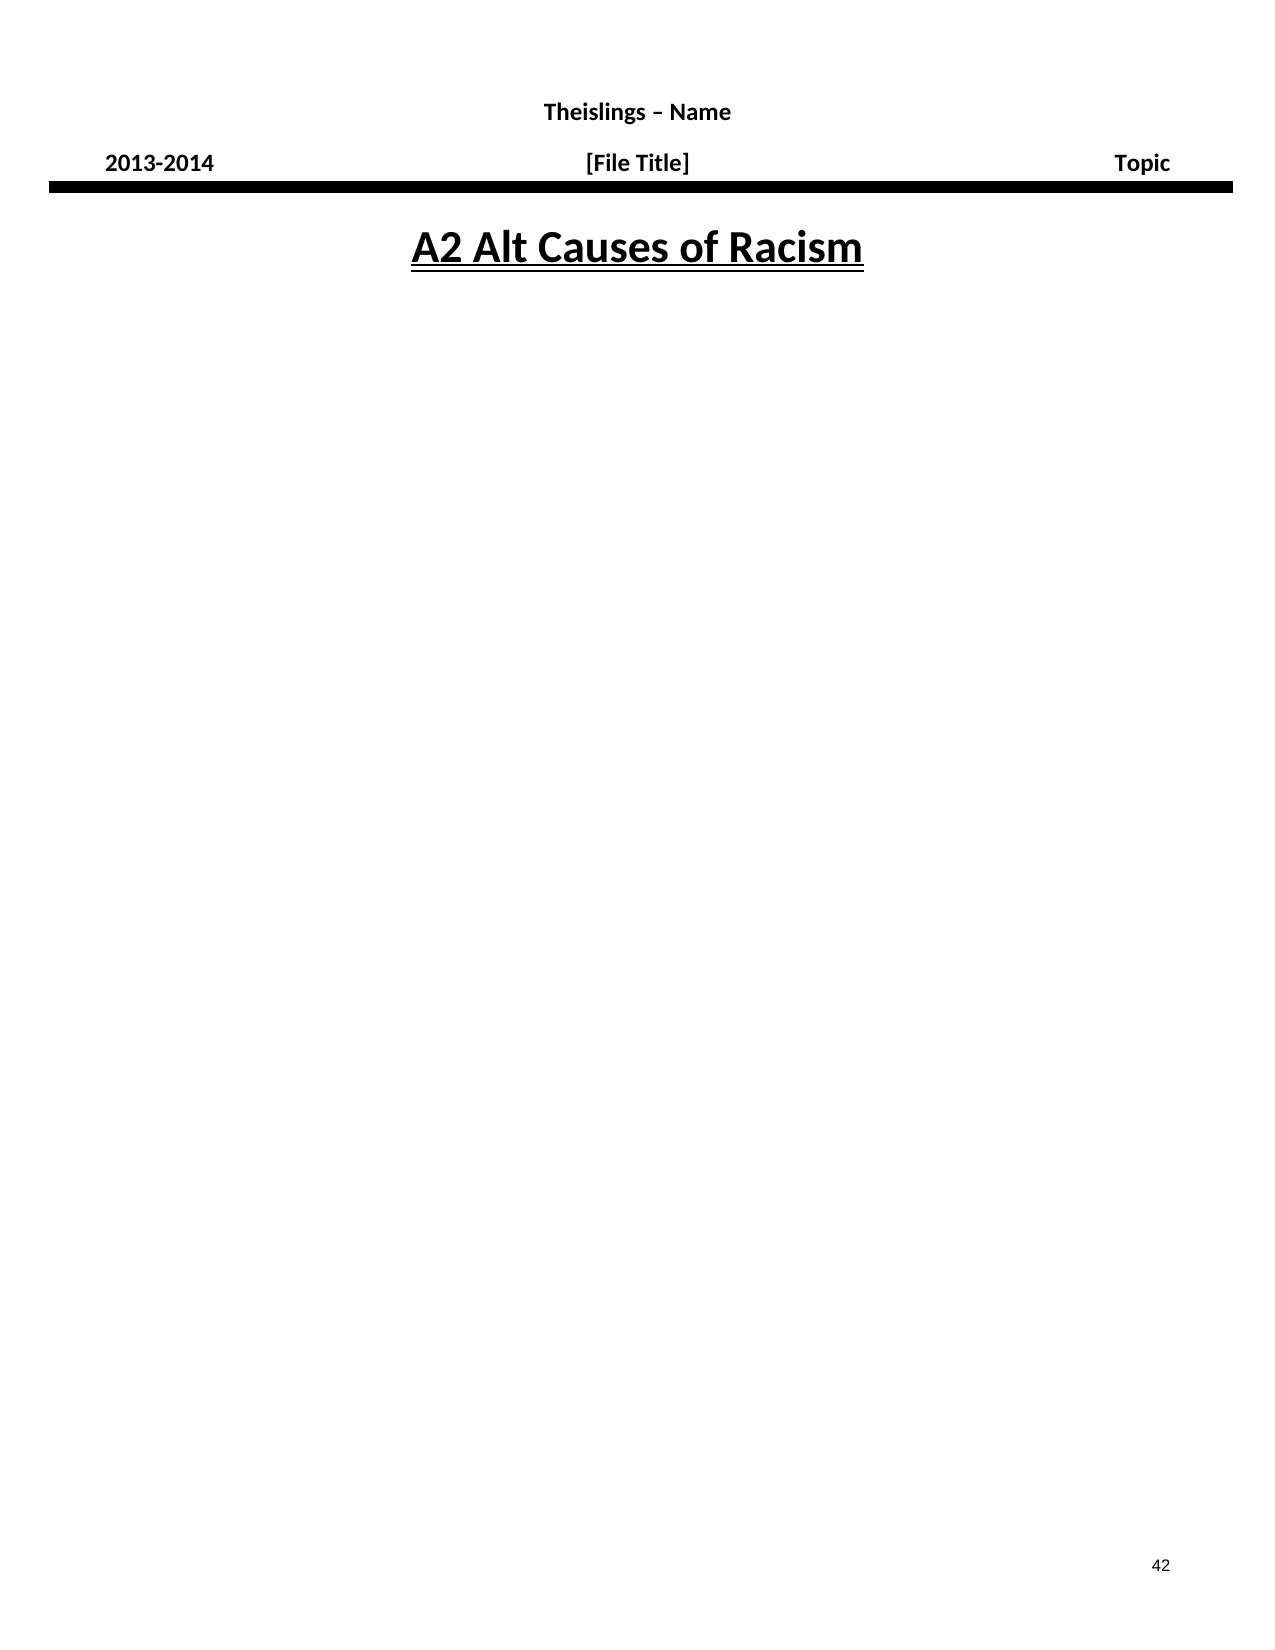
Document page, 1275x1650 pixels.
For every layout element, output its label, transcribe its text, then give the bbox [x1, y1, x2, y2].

subtitle A2 Alt Causes of Racism [105, 218, 1170, 274]
